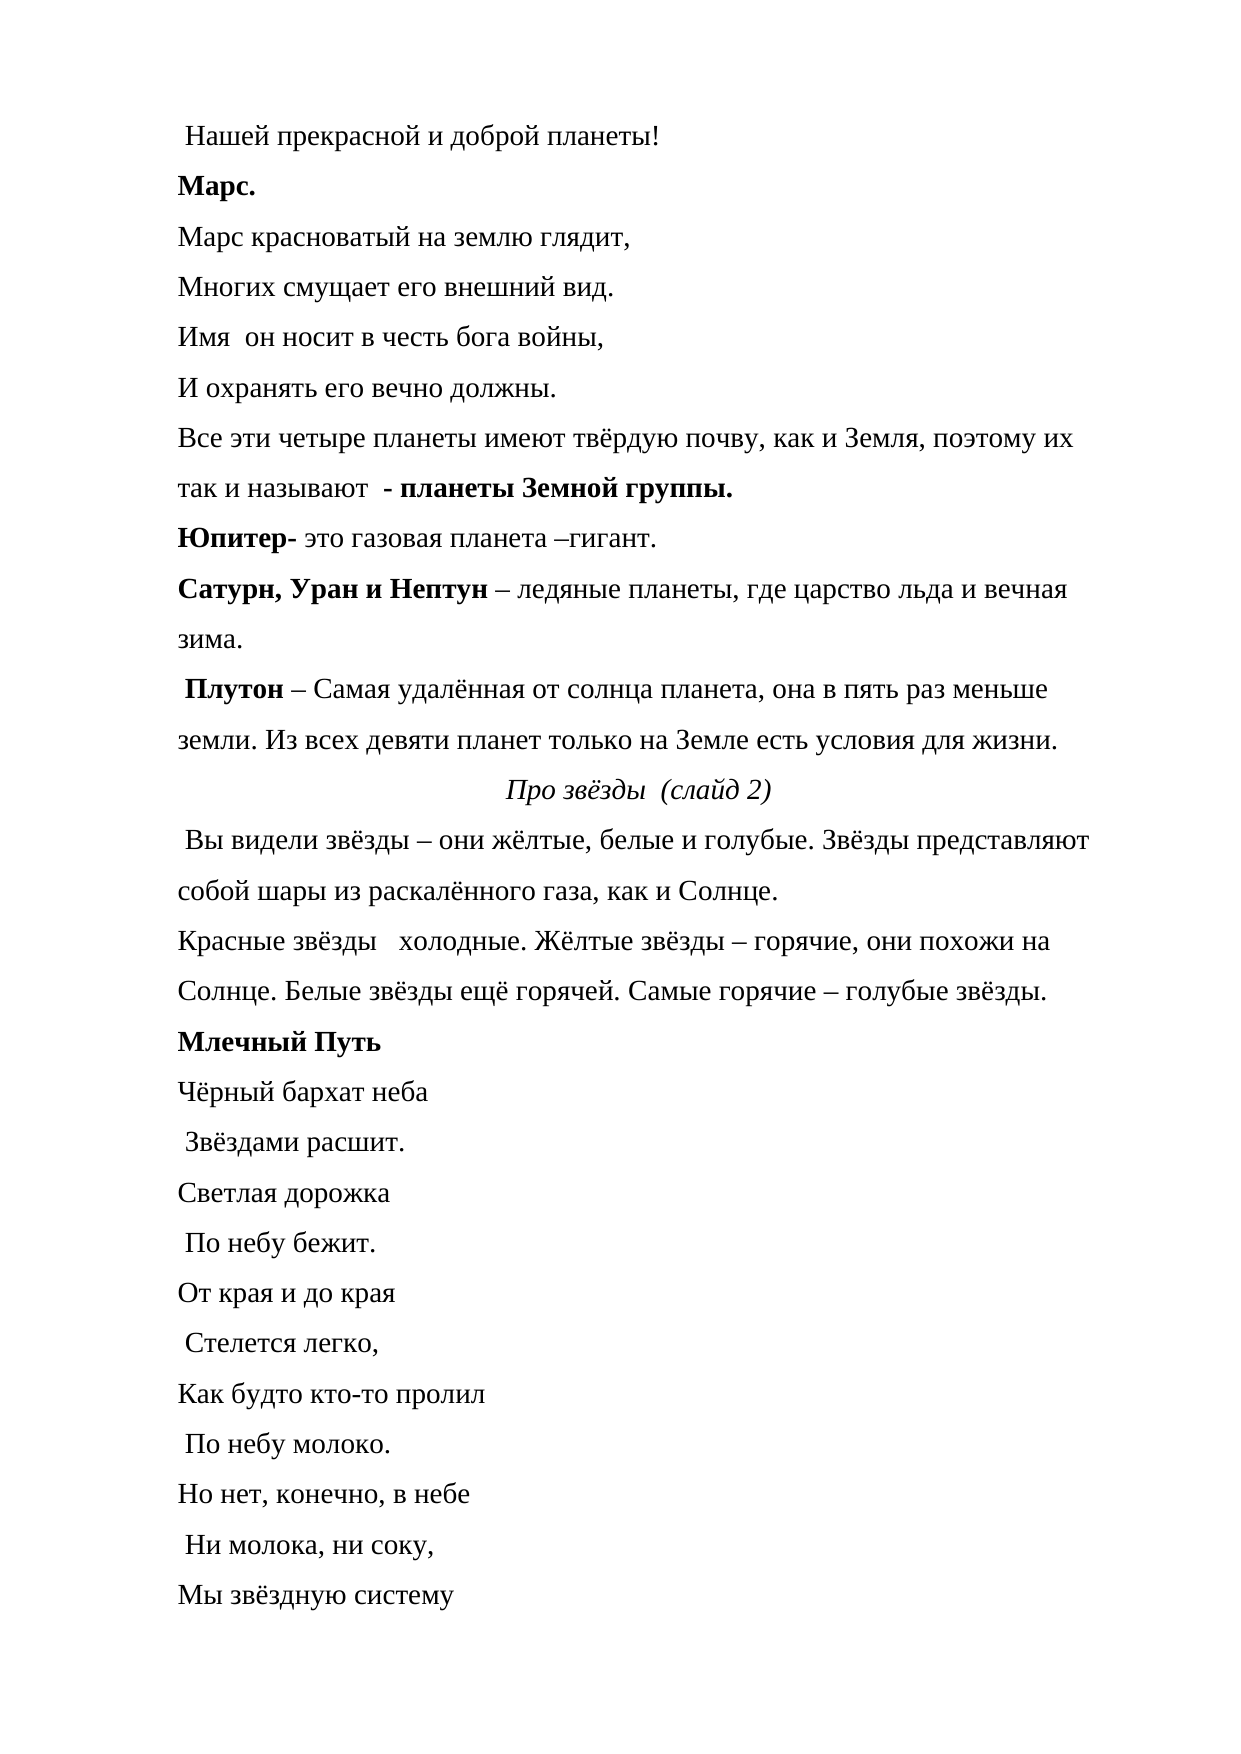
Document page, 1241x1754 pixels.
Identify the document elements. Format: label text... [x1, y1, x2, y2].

text Как будто кто-то пролил [177, 1376, 1100, 1409]
text Чёрный бархат неба [177, 1074, 1100, 1108]
text Звёздами расшит. [177, 1124, 1100, 1158]
text От края и до края [177, 1275, 1100, 1309]
text Многих смущает его внешний вид. [177, 269, 1100, 303]
text По небу бежит. [177, 1225, 1100, 1258]
text Светлая дорожка [177, 1175, 1100, 1208]
text Плутон – Самая удалённая от солнца планета, она в пять раз меньше земли. Из всех девяти планет только на Земле есть условия для жизни. [177, 672, 1100, 755]
text Красные звёзды холодные. Жёлтые звёзды – горячие, они похожи на Солнце. Белые звёзды ещё горячей. Самые горячие – голубые звёзды. [177, 923, 1100, 1007]
text Про звёзды (слайд 2) [177, 772, 1100, 806]
text Марс. [177, 168, 1100, 202]
text По небу молоко. [177, 1426, 1100, 1460]
text Ни молока, ни соку, [177, 1527, 1100, 1560]
text Млечный Путь [177, 1024, 1100, 1057]
text Марс красноватый на землю глядит, [177, 219, 1100, 252]
text Нашей прекрасной и доброй планеты! [177, 118, 1100, 152]
text Имя он носит в честь бога войны, [177, 319, 1100, 353]
text Вы видели звёзды – они жёлтые, белые и голубые. Звёзды представляют собой шары из раскалённого газа, как и Солнце. [177, 822, 1100, 906]
text Стелется легко, [177, 1326, 1100, 1359]
text Юпитер- это газовая планета –гигант. [177, 521, 1100, 554]
text Сатурн, Уран и Нептун – ледяные планеты, где царство льда и вечная зима. [177, 571, 1100, 655]
text Все эти четыре планеты имеют твёрдую почву, как и Земля, поэтому их так и называют - планеты Земной группы. [177, 420, 1100, 504]
text И охранять его вечно должны. [177, 370, 1100, 403]
text Мы звёздную систему [177, 1577, 1100, 1611]
text Но нет, конечно, в небе [177, 1477, 1100, 1510]
